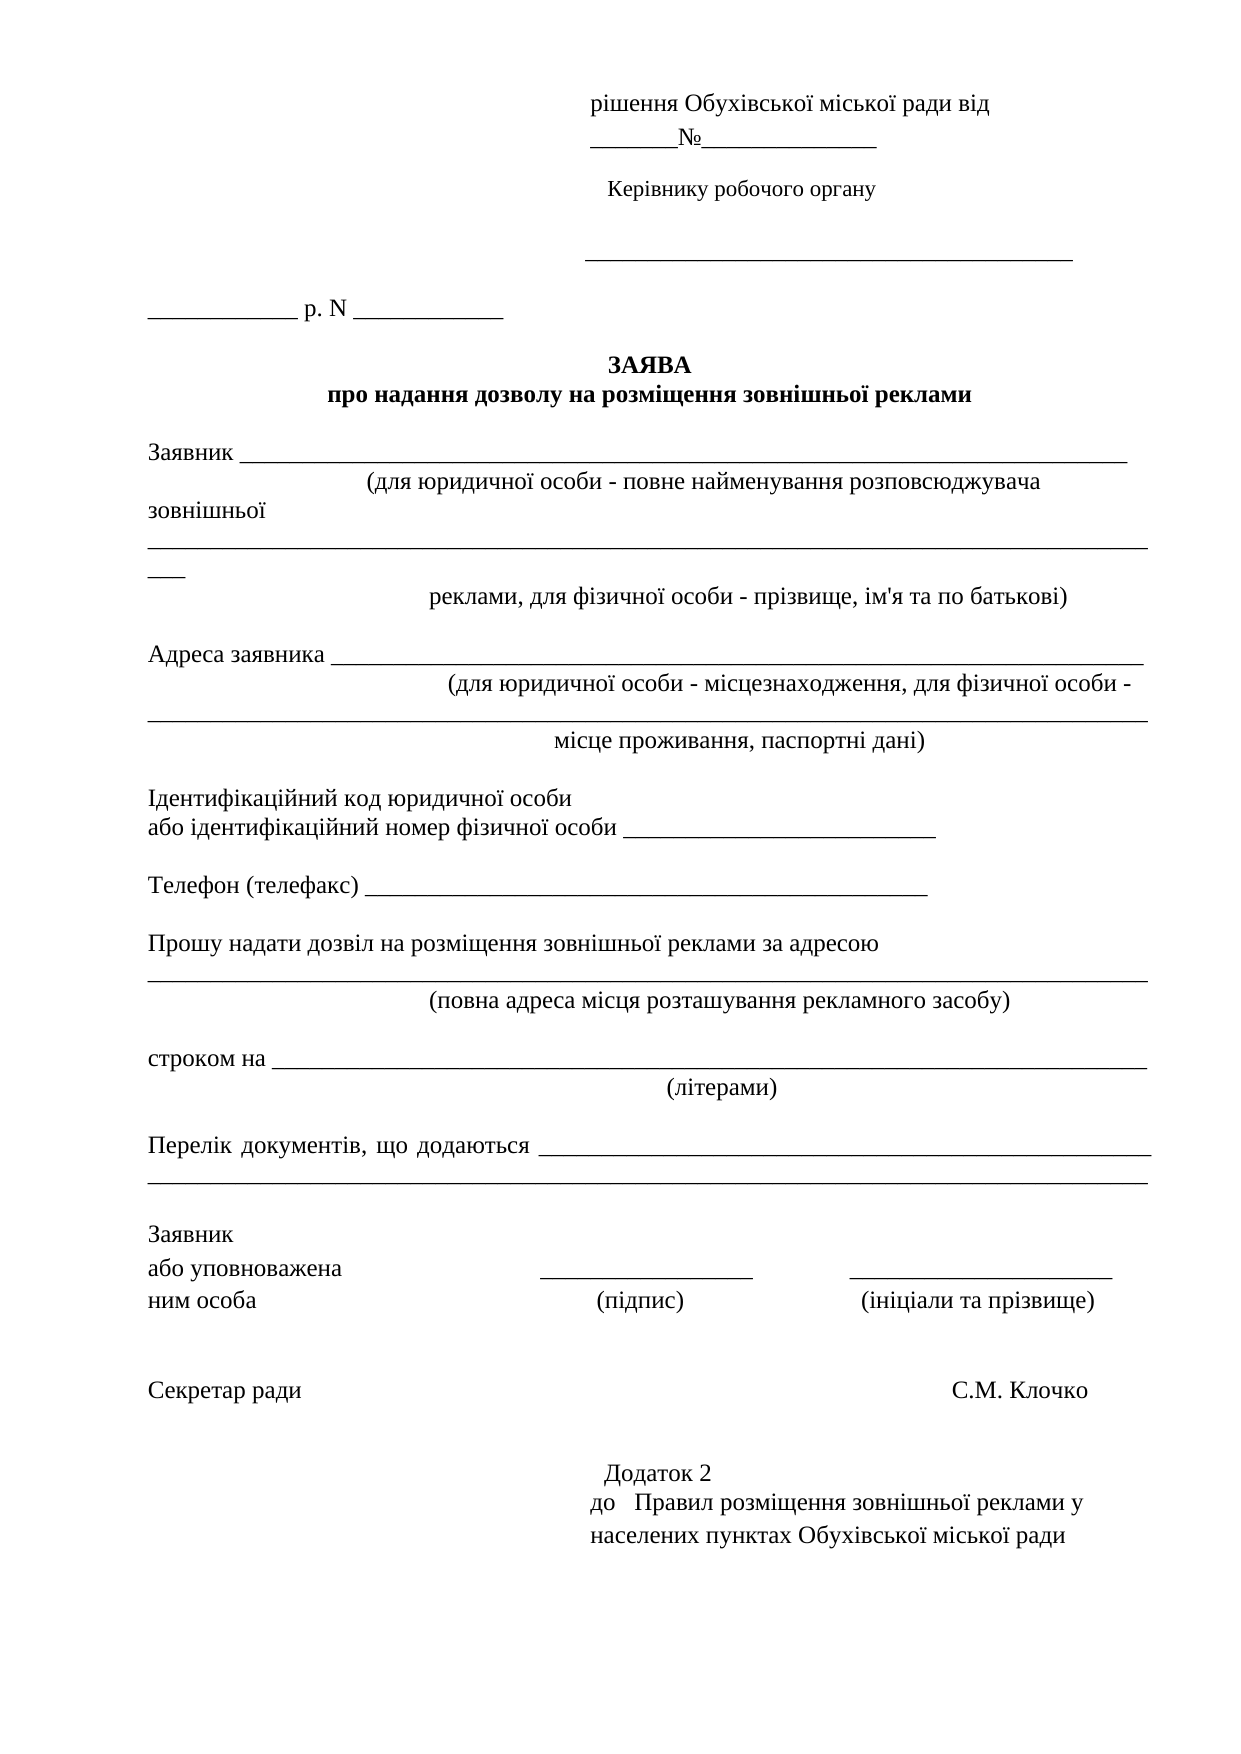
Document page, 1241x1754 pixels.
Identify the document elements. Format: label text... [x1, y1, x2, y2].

text Заявник _______________________________________________________________________ (для юридичної особи - повне найменування розповсюджувача зовнішньої ___________________________________________________________________________________ реклами, для фізичної особи - прізвище, ім'я та по батькові) [148, 437, 1152, 610]
text Додаток 2 [148, 1458, 1152, 1487]
text Прошу надати дозвіл на розміщення зовнішньої реклами за адресою ________________________________________________________________________________ (повна адреса місця розташування рекламного засобу) [148, 928, 1152, 1014]
text Адреса заявника _________________________________________________________________ (для юридичної особи - місцезнаходження, для фізичної особи - ________________________________________________________________________________ місце проживання, паспортні дані) [148, 639, 1152, 754]
text _______________________________________ [148, 235, 1152, 263]
text рішення Обухівської міської ради від _______№______________ [590, 88, 1105, 150]
text Перелік документів, що додаються _________________________________________________ ________________________________________________________________________________ [148, 1130, 1152, 1187]
text Секретар ради С.М. Клочко [148, 1376, 1152, 1404]
text Керівнику робочого органу [590, 175, 1105, 202]
text Телефон (телефакс) _____________________________________________ [148, 870, 1152, 898]
text ____________ р. N ____________ [148, 293, 1152, 321]
text Ідентифікаційний код юридичної особи або ідентифікаційний номер фізичної особи _________________________ [148, 783, 1152, 841]
subtitle ЗАЯВА про надання дозволу на розміщення зовнішньої реклами [148, 351, 1152, 408]
table_header _____________________ (ініціали та прізвище) [813, 1216, 1148, 1322]
table_header _________________ (підпис) [480, 1216, 813, 1322]
text строком на ______________________________________________________________________ (літерами) [148, 1043, 1152, 1101]
text до Правил розміщення зовнішньої реклами у населених пунктах Обухівської міської ради [590, 1487, 1105, 1549]
table_header Заявник або уповноважена ним особа [145, 1216, 480, 1322]
